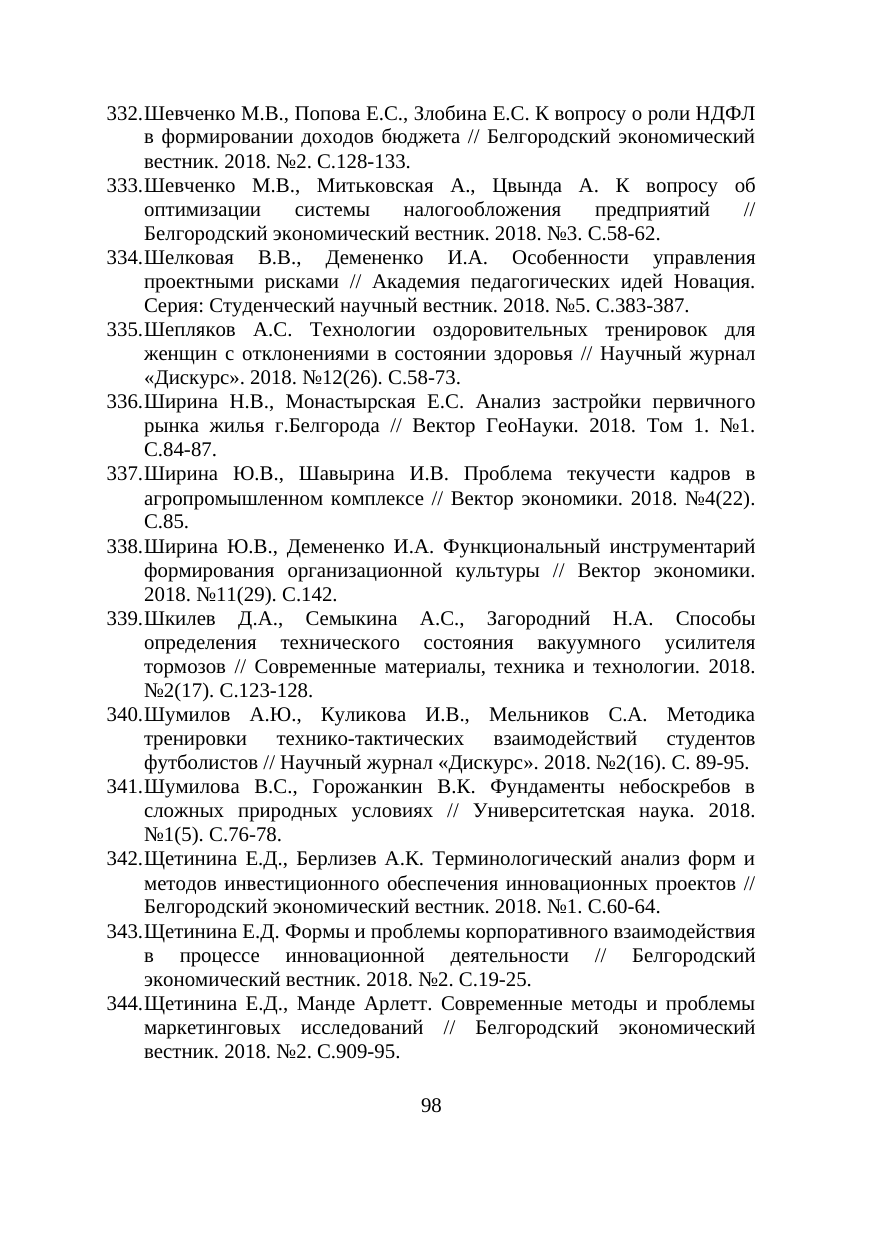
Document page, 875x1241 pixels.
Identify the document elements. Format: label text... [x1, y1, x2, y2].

list Щетинина Е.Д., Берлизев А.К. Терминологический анализ форм и методов инвестиционного обеспечения инновационных проектов // Белгородский экономический вестник. 2018. №1. С.60-64. [106, 846, 756, 918]
list Шкилев Д.А., Семыкина А.С., Загородний Н.А. Способы определения технического состояния вакуумного усилителя тормозов // Современные материалы, техника и технологии. 2018. №2(17). С.123-128. [106, 606, 756, 702]
list Ширина Н.В., Монастырская Е.С. Анализ застройки первичного рынка жилья г.Белгорода // Вектор ГеоНауки. 2018. Том 1. №1. С.84-87. [106, 389, 756, 461]
list Шевченко М.В., Митьковская А., Цвында А. К вопросу об оптимизации системы налогообложения предприятий // Белгородский экономический вестник. 2018. №3. С.58-62. [106, 173, 756, 245]
list Ширина Ю.В., Шавырина И.В. Проблема текучести кадров в агропромышленном комплексе // Вектор экономики. 2018. №4(22). С.85. [106, 461, 756, 533]
list Шумилова В.С., Горожанкин В.К. Фундаменты небоскребов в сложных природных условиях // Университетская наука. 2018. №1(5). С.76-78. [106, 774, 756, 846]
list Шевченко М.В., Попова Е.С., Злобина Е.С. К вопросу о роли НДФЛ в формировании доходов бюджета // Белгородский экономический вестник. 2018. №2. С.128-133. [106, 100, 756, 173]
list Шелковая В.В., Демененко И.А. Особенности управления проектными рисками // Академия педагогических идей Новация. Серия: Студенческий научный вестник. 2018. №5. С.383-387. [106, 245, 756, 317]
list Шумилов А.Ю., Куликова И.В., Мельников С.А. Методика тренировки технико-тактических взаимодействий студентов футболистов // Научный журнал «Дискурс». 2018. №2(16). С. 89-95. [106, 702, 756, 774]
list Щетинина Е.Д. Формы и проблемы корпоративного взаимодействия в процессе инновационной деятельности // Белгородский экономический вестник. 2018. №2. С.19-25. [106, 918, 756, 991]
list Шепляков А.С. Технологии оздоровительных тренировок для женщин с отклонениями в состоянии здоровья // Научный журнал «Дискурс». 2018. №12(26). С.58-73. [106, 317, 756, 389]
list Ширина Ю.В., Демененко И.А. Функциональный инструментарий формирования организационной культуры // Вектор экономики. 2018. №11(29). С.142. [106, 533, 756, 606]
list Щетинина Е.Д., Манде Арлетт. Современные методы и проблемы маркетинговых исследований // Белгородский экономический вестник. 2018. №2. С.909-95. [106, 991, 756, 1063]
